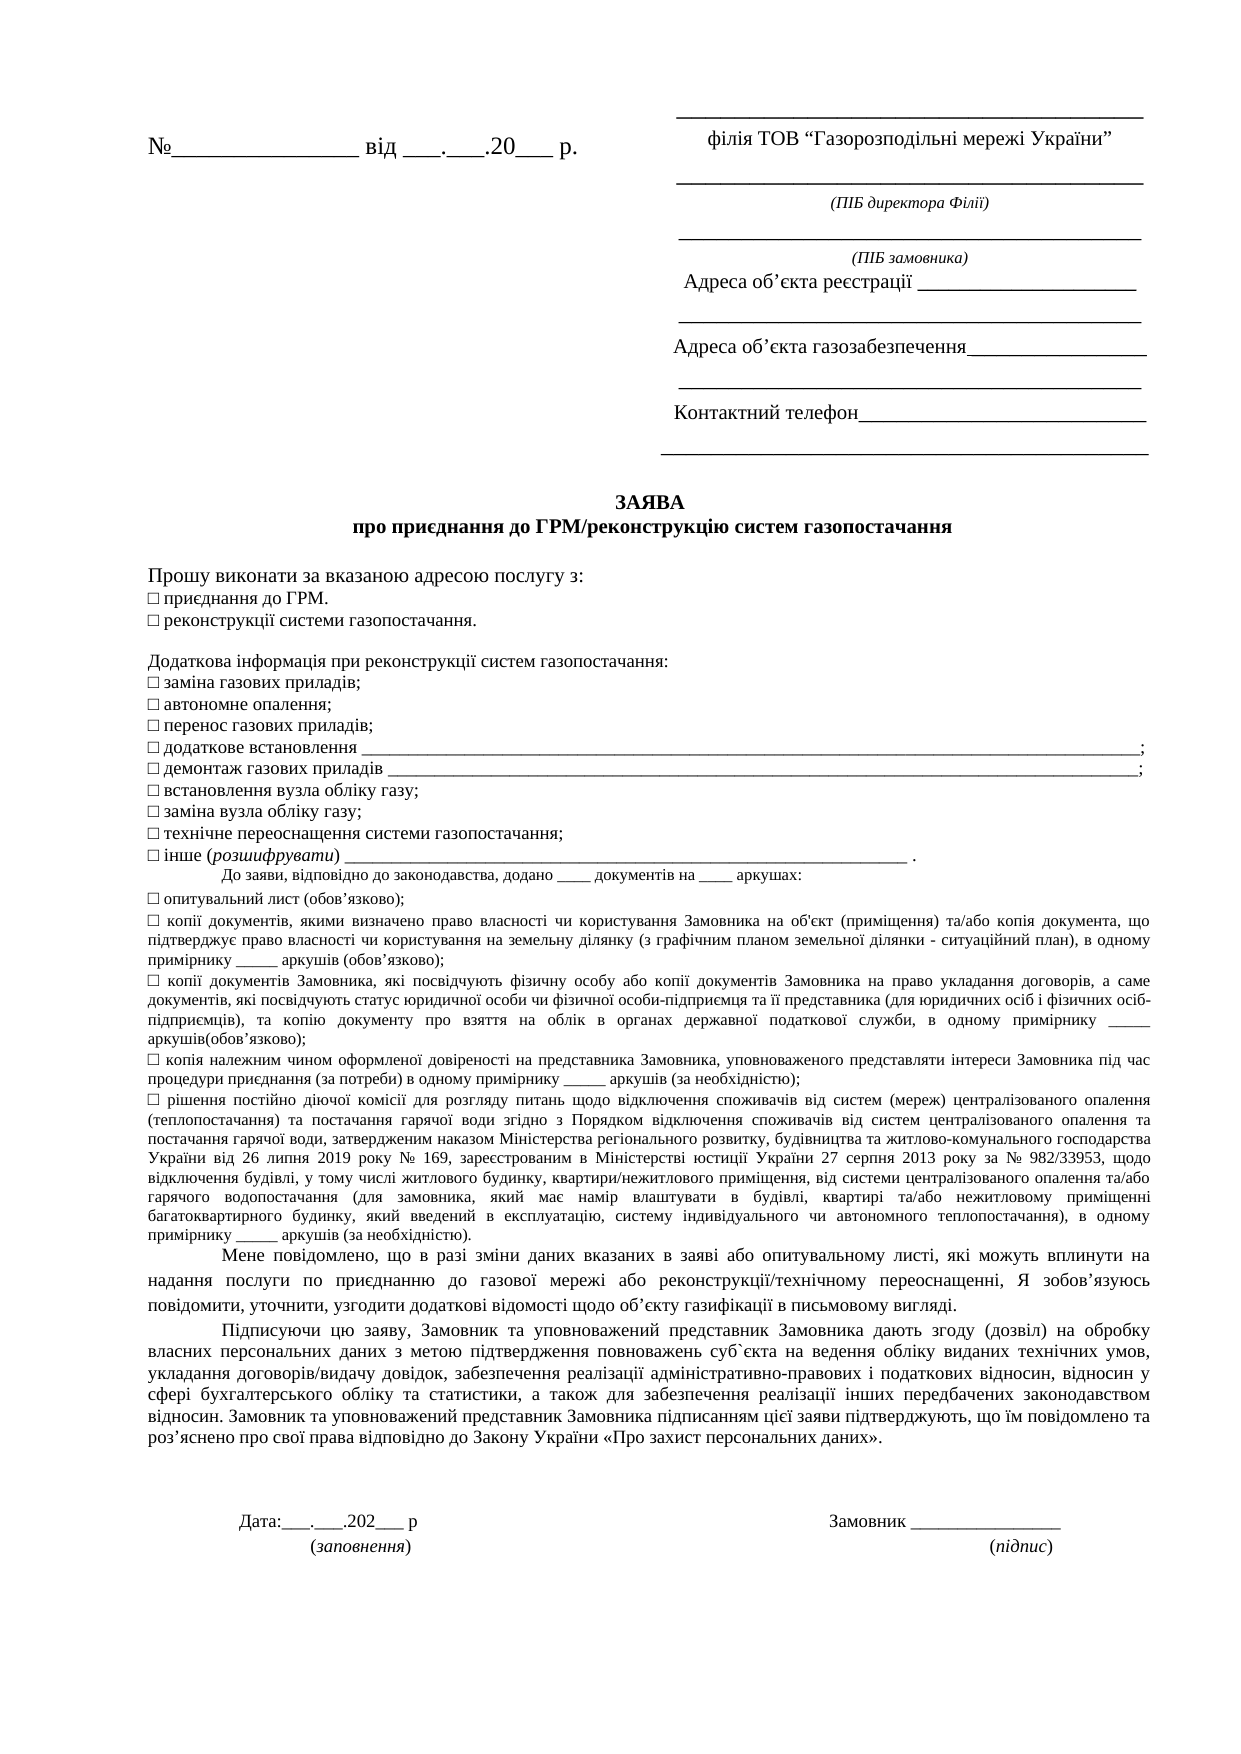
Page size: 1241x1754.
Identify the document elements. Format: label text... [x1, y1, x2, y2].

text (заповнення) (підпис) [221, 1535, 1152, 1556]
text □ копії документів Замовника, які посвідчують фізичну особу або копії документів Замовника на право укладання договорів, а саме документів, які посвідчують статус юридичної особи чи фізичної особи-підприємця та її представника (для юридичних осіб і фізичних осіб-підприємців), та копію документу про взяття на облік в органах державної податкової служби, в одному примірнику _____ аркушів(обов’язково); [148, 968, 1152, 1048]
text ЗАЯВА [148, 490, 1152, 514]
text До заяви, відповідно до законодавства, додано ____ документів на ____ аркушах: [148, 865, 1152, 884]
text □ копії документів, якими визначено право власності чи користування Замовника на об'єкт (приміщення) та/або копія документа, що підтверджує право власності чи користування на земельну ділянку (з графічним планом земельної ділянки - ситуаційний план), в одному примірнику _____ аркушів (обов’язково); [148, 909, 1152, 968]
text □ автономне опалення; [148, 693, 1152, 714]
text □ заміна газових приладів; [148, 671, 1152, 693]
text □ перенос газових приладів; [148, 714, 1152, 736]
text □ демонтаж газових приладів ________________________________________________________________________________; [148, 757, 1152, 779]
text Дата:___.___.202___ р Замовник ________________ [148, 1510, 1152, 1531]
text □ приєднання до ГРМ. [148, 587, 1152, 609]
text Прошу виконати за вказаною адресою послугу з: [148, 563, 1152, 587]
text □ заміна вузла обліку газу; [148, 800, 1152, 822]
text □ копія належним чином оформленої довіреності на представника Замовника, уповноваженого представляти інтереси Замовника під час процедури приєднання (за потреби) в одному примірнику _____ аркушів (за необхідністю); [148, 1048, 1152, 1088]
text □ рішення постійно діючої комісії для розгляду питань щодо відключення споживачів від систем (мереж) централізованого опалення (теплопостачання) та постачання гарячої води згідно з Порядком відключення споживачів від систем централізованого опалення та постачання гарячої води, затвердженим наказом Міністерства регіонального розвитку, будівництва та житлово-комунального господарства України від 26 липня 2019 року № 169, зареєстрованим в Міністерстві юстиції України 27 серпня 2013 року за № 982/33953, щодо відключення будівлі, у тому числі житлового будинку, квартири/нежитлового приміщення, від системи централізованого опалення та/або гарячого водопостачання (для замовника, який має намір влаштувати в будівлі, квартирі та/або нежитловому приміщенні багатоквартирного будинку, який введений в експлуатацію, систему індивідуального чи автономного теплопостачання), в одному примірнику _____ аркушів (за необхідністю). [148, 1088, 1152, 1244]
text □ встановлення вузла обліку газу; [148, 779, 1152, 800]
table_header ________________________________ філія ТОВ “Газорозподільні мережі України” ________________________________ (ПІБ директора Філії) _____________________________________ (ПІБ замовника) Адреса об’єкта реєстрації _____________________ _____________________________________ Адреса об’єкта газозабезпечення ______________ _____________________________________ Контактний телефон_______________________ _______________________________________ [650, 88, 1163, 461]
text Мене повідомлено, що в разі зміни даних вказаних в заяві або опитувальному листі, які можуть вплинути на надання послуги по приєднанню до газової мережі або реконструкції/технічному переоснащенні, Я зобов’язуюсь повідомити, уточнити, узгодити додаткові відомості щодо об’єкту газифікації в письмовому вигляді. [148, 1244, 1152, 1315]
text Додаткова інформація при реконструкції систем газопостачання: [148, 649, 1152, 671]
text □ додаткове встановлення ___________________________________________________________________________________; [148, 736, 1152, 757]
text Підписуючи цю заяву, Замовник та уповноважений представник Замовника дають згоду (дозвіл) на обробку власних персональних даних з метою підтвердження повноважень суб`єкта на ведення обліку виданих технічних умов, укладання договорів/видачу довідок, забезпечення реалізації адміністративно-правових і податкових відносин, відносин у сфері бухгалтерського обліку та статистики, а також для забезпечення реалізації інших передбачених законодавством відносин. Замовник та уповноважений представник Замовника підписанням цієї заяви підтверджують, що їм повідомлено та роз’яснено про свої права відповідно до Закону України «Про захист персональних даних». [148, 1318, 1152, 1448]
text про приєднання до ГРМ/реконструкцію систем газопостачання [148, 514, 1152, 538]
text □ реконструкції системи газопостачання. [148, 609, 1152, 630]
text □ технічне переоснащення системи газопостачання; [148, 822, 1152, 843]
table_header №_______________ від ___.___.20___ р. [136, 88, 649, 461]
text □ опитувальний лист (обов’язково); [148, 887, 1152, 909]
text □ інше (розшифрувати) ____________________________________________________________ . [148, 843, 1152, 865]
